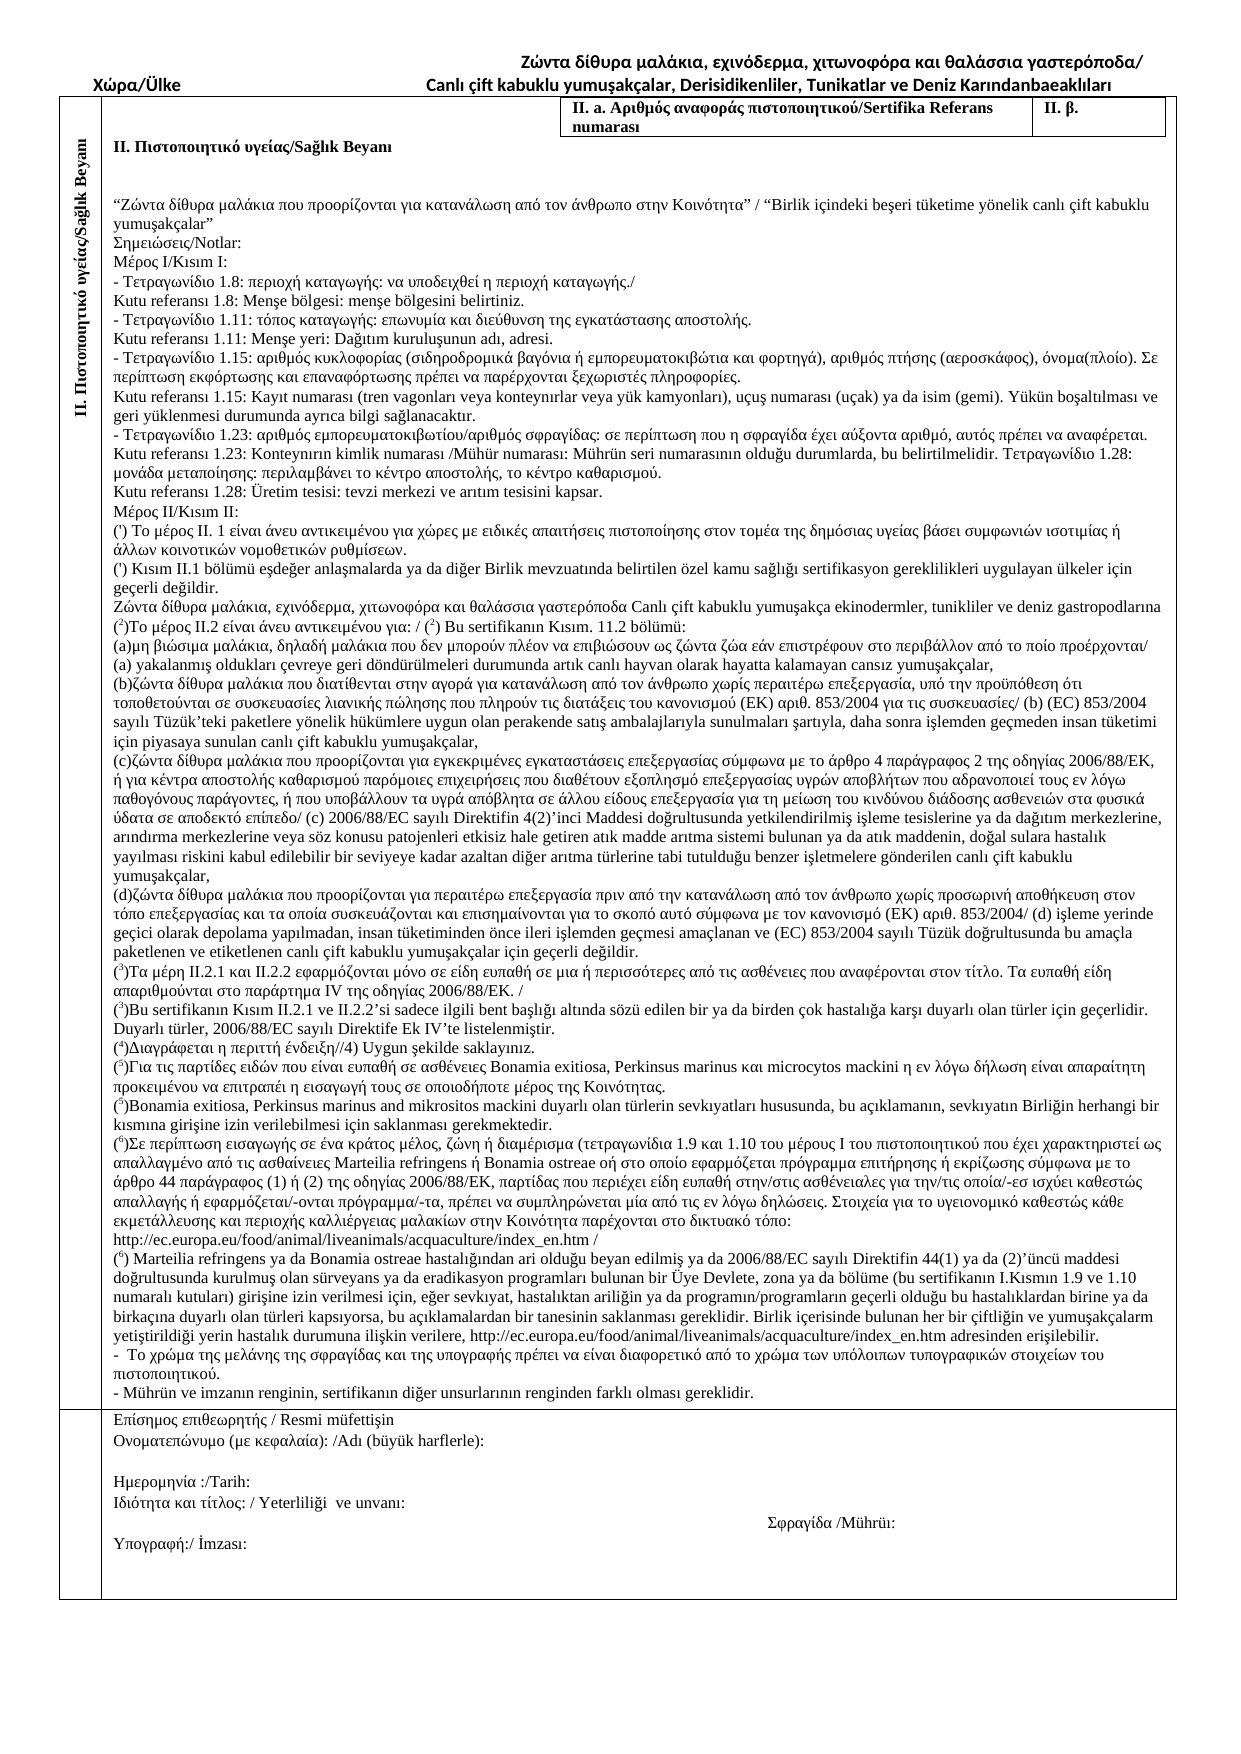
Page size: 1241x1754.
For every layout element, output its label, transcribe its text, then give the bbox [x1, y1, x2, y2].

text Χώρα/Ülke Canlı çift kabuklu yumuşakçalar, Derisidikenliler, Tunikatlar ve Deniz Karındanbaeaklıları [59, 73, 1181, 96]
text Ζώντα δίθυρα μαλάκια, εχινόδερμα, χιτωνοφόρα και θαλάσσια γαστερόποδα/ [59, 50, 1181, 73]
table_header II. Πιστοποιητικό υγείας/Sağlık Beyanı “Ζώντα δίθυρα μαλάκια που προορίζονται για κατανάλωση από τον άνθρωπο στην Κοινότητα” / “Birlik içindeki beşeri tüketime yönelik canlı çift kabuklu yumuşakçalar” Σημειώσεις/Notlar: Μέρος I/Kısım I: - Τετραγωνίδιο 1.8: περιοχή καταγωγής: να υποδειχθεί η περιοχή καταγωγής./ Kutu referansı 1.8: Menşe bölgesi: menşe bölgesini belirtiniz. - Τετραγωνίδιο 1.11: τόπος καταγωγής: επωνυμία και διεύθυνση της εγκατάστασης αποστολής. Kutu referansı 1.11: Menşe yeri: Dağıtım kuruluşunun adı, adresi. - Τετραγωνίδιο 1.15: αριθμός κυκλοφορίας (σιδηροδρομικά βαγόνια ή εμπορευματοκιβώτια και φορτηγά), αριθμός πτήσης (αεροσκάφος), όνομα(πλοίο). Σε περίπτωση εκφόρτωσης και επαναφόρτωσης πρέπει να παρέρχονται ξεχωριστές πληροφορίες. Kutu referansı 1.15: Kayıt numarası (tren vagonları veya konteynırlar veya yük kamyonları), uçuş numarası (uçak) ya da isim (gemi). Yükün boşaltılması ve geri yüklenmesi durumunda ayrıca bilgi sağlanacaktır. - Τετραγωνίδιο 1.23: αριθμός εμπορευματοκιβωτίου/αριθμός σφραγίδας: σε περίπτωση που η σφραγίδα έχει αύξοντα αριθμό, αυτός πρέπει να αναφέρεται. Kutu referansı 1.23: Konteynırın kimlik numarası /Mühür numarası: Mührün seri numarasının olduğu durumlarda, bu belirtilmelidir. Τετραγωνίδιο 1.28: μονάδα μεταποίησης: περιλαμβάνει το κέντρο αποστολής, το κέντρο καθαρισμού. Kutu referansı 1.28: Üretim tesisi: tevzi merkezi ve arıtım tesisini kapsar. Μέρος II/Kısım II: (') Το μέρος II. 1 είναι άνευ αντικειμένου για χώρες με ειδικές απαιτήσεις πιστοποίησης στον τομέα της δημόσιας υγείας βάσει συμφωνιών ισοτιμίας ή άλλων κοινοτικών νομοθετικών ρυθμίσεων. (') Kısım II.1 bölümü eşdeğer anlaşmalarda ya da diğer Birlik mevzuatında belirtilen özel kamu sağlığı sertifikasyon gereklilikleri uygulayan ülkeler için geçerli değildir. Ζώντα δίθυρα μαλάκια, εχινόδερμα, χιτωνοφόρα και θαλάσσια γαστερόποδα Canlı çift kabuklu yumuşakça ekinodermler, tunikliler ve deniz gastropodlarına (2)Το μέρος II.2 είναι άνευ αντικειμένου για: / (2) Bu sertifikanın Kısım. 11.2 bölümü: (a)μη βιώσιμα μαλάκια, δηλαδή μαλάκια που δεν μπορούν πλέον να επιβιώσουν ως ζώντα ζώα εάν επιστρέφουν στο περιβάλλον από το ποίο προέρχονται/ (a) yakalanmış oldukları çevreye geri döndürülmeleri durumunda artık canlı hayvan olarak hayatta kalamayan cansız yumuşakçalar, (b)ζώντα δίθυρα μαλάκια που διατίθενται στην αγορά για κατανάλωση από τον άνθρωπο χωρίς περαιτέρω επεξεργασία, υπό την προϋπόθεση ότι τοποθετούνται σε συσκευασίες λιανικής πώλησης που πληρούν τις διατάξεις του κανονισμού (ΕΚ) αριθ. 853/2004 για τις συσκευασίες/ (b) (EC) 853/2004 sayılı Tüzük’teki paketlere yönelik hükümlere uygun olan perakende satış ambalajlarıyla sunulmaları şartıyla, daha sonra işlemden geçmeden insan tüketimi için piyasaya sunulan canlı çift kabuklu yumuşakçalar, (c)ζώντα δίθυρα μαλάκια που προορίζονται για εγκεκριμένες εγκαταστάσεις επεξεργασίας σύμφωνα με το άρθρο 4 παράγραφος 2 της οδηγίας 2006/88/ΕΚ, ή για κέντρα αποστολής καθαρισμού παρόμοιες επιχειρήσεις που διαθέτουν εξοπλησμό επεξεργασίας υγρών αποβλήτων που αδρανοποιεί τους εν λόγω παθογόνους παράγοντες, ή που υποβάλλουν τα υγρά απόβλητα σε άλλου είδους επεξεργασία για τη μείωση του κινδύνου διάδοσης ασθενειών στα φυσικά ύδατα σε αποδεκτό επίπεδο/ (c) 2006/88/EC sayılı Direktifin 4(2)’inci Maddesi doğrultusunda yetkilendirilmiş işleme tesislerine ya da dağıtım merkezlerine, arındırma merkezlerine veya söz konusu patojenleri etkisiz hale getiren atık madde arıtma sistemi bulunan ya da atık maddenin, doğal sulara hastalık yayılması riskini kabul edilebilir bir seviyeye kadar azaltan diğer arıtma türlerine tabi tutulduğu benzer işletmelere gönderilen canlı çift kabuklu yumuşakçalar, (d)ζώντα δίθυρα μαλάκια που προορίζονται για περαιτέρω επεξεργασία πριν από την κατανάλωση από τον άνθρωπο χωρίς προσωρινή αποθήκευση στον τόπο επεξεργασίας και τα οποία συσκευάζονται και επισημαίνονται για το σκοπό αυτό σύμφωνα με τον κανονισμό (ΕΚ) αριθ. 853/2004/ (d) işleme yerinde geçici olarak depolama yapılmadan, insan tüketiminden önce ileri işlemden geçmesi amaçlanan ve (EC) 853/2004 sayılı Tüzük doğrultusunda bu amaçla paketlenen ve etiketlenen canlı çift kabuklu yumuşakçalar için geçerli değildir. (3)Τα μέρη II.2.1 και ΙΙ.2.2 εφαρμόζονται μόνο σε είδη ευπαθή σε μια ή περισσότερες από τις ασθένειες που αναφέρονται στον τίτλο. Τα ευπαθή είδη απαριθμούνται στο παράρτημα IV της οδηγίας 2006/88/ΕΚ. / (3)Bu sertifikanın Kısım II.2.1 ve II.2.2’si sadece ilgili bent başlığı altında sözü edilen bir ya da birden çok hastalığa karşı duyarlı olan türler için geçerlidir. Duyarlı türler, 2006/88/EC sayılı Direktife Ek IV’te listelenmiştir. (4)Διαγράφεται η περιττή ένδειξη//4) Uygun şekilde saklayınız. (5)Για τις παρτίδες ειδών που είναι ευπαθή σε ασθένειες Bonamia exitiosa, Perkinsus marinus και microcytos mackini η εν λόγω δήλωση είναι απαραίτητη προκειμένου να επιτραπέι η εισαγωγή τους σε οποιοδήποτε μέρος της Κοινότητας. (5)Bonamia exitiosa, Perkinsus marinus and mikrositos mackini duyarlı olan türlerin sevkıyatları hususunda, bu açıklamanın, sevkıyatın Birliğin herhangi bir kısmına girişine izin verilebilmesi için saklanması gerekmektedir. (6)Σε περίπτωση εισαγωγής σε ένα κράτος μέλος, ζώνη ή διαμέρισμα (τετραγωνίδια 1.9 και 1.10 του μέρους I του πιστοποιητικού που έχει χαρακτηριστεί ως απαλλαγμένο από τις ασθαίνειες Marteilia refringens ή Bonamia ostreae οή στο οποίο εφαρμόζεται πρόγραμμα επιτήρησης ή εκρίζωσης σύμφωνα με το άρθρο 44 παράγραφος (1) ή (2) της οδηγίας 2006/88/ΕΚ, παρτίδας που περιέχει είδη ευπαθή στην/στις ασθένειαλες για την/τις οποία/-εσ ισχύει καθεστώς απαλλαγής ή εφαρμόζεται/-ονται πρόγραμμα/-τα, πρέπει να συμπληρώνεται μία από τις εν λόγω δηλώσεις. Στοιχεία για το υγειονομικό καθεστώς κάθε εκμετάλλευσης και περιοχής καλλιέργειας μαλακίων στην Κοινότητα παρέχονται στο δικτυακό τόπο: http://ec.europa.eu/food/animal/liveanimals/acquaculture/index_en.htm / (6) Marteilia refringens ya da Bonamia ostreae hastalığından ari olduğu beyan edilmiş ya da 2006/88/EC sayılı Direktifin 44(1) ya da (2)’üncü maddesi doğrultusunda kurulmuş olan sürveyans ya da eradikasyon programları bulunan bir Üye Devlete, zona ya da bölüme (bu sertifikanın I.Kısmın 1.9 ve 1.10 numaralı kutuları) girişine izin verilmesi için, eğer sevkıyat, hastalıktan ariliğin ya da programın/programların geçerli olduğu bu hastalıklardan birine ya da birkaçına duyarlı olan türleri kapsıyorsa, bu açıklamalardan bir tanesinin saklanması gereklidir. Birlik içerisinde bulunan her bir çiftliğin ve yumuşakçalarm yetiştirildiği yerin hastalık durumuna ilişkin verilere, http://ec.europa.eu/food/animal/liveanimals/acquaculture/index_en.htm adresinden erişilebilir. - Το χρώμα της μελάνης της σφραγίδας και της υπογραφής πρέπει να είναι διαφορετικό από το χρώμα των υπόλοιπων τυπογραφικών στοιχείων του πιστοποιητικού. - Mührün ve imzanın renginin, sertifikanın diğer unsurlarının renginden farklı olması gereklidir. [102, 97, 1176, 1409]
table_cell [60, 1410, 101, 1599]
table_cell Επίσημος επιθεωρητής / Resmi müfettişin Ονοματεπώνυμο (με κεφαλαία): /Adı (büyük harflerle): Ημερομηνία :/Tarih: Ιδιότητα και τίτλος: / Yeterliliği ve unvanı: Σφραγίδα /Mührüı: Υπογραφή:/ İmzası: [102, 1410, 1176, 1599]
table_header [60, 97, 101, 1409]
